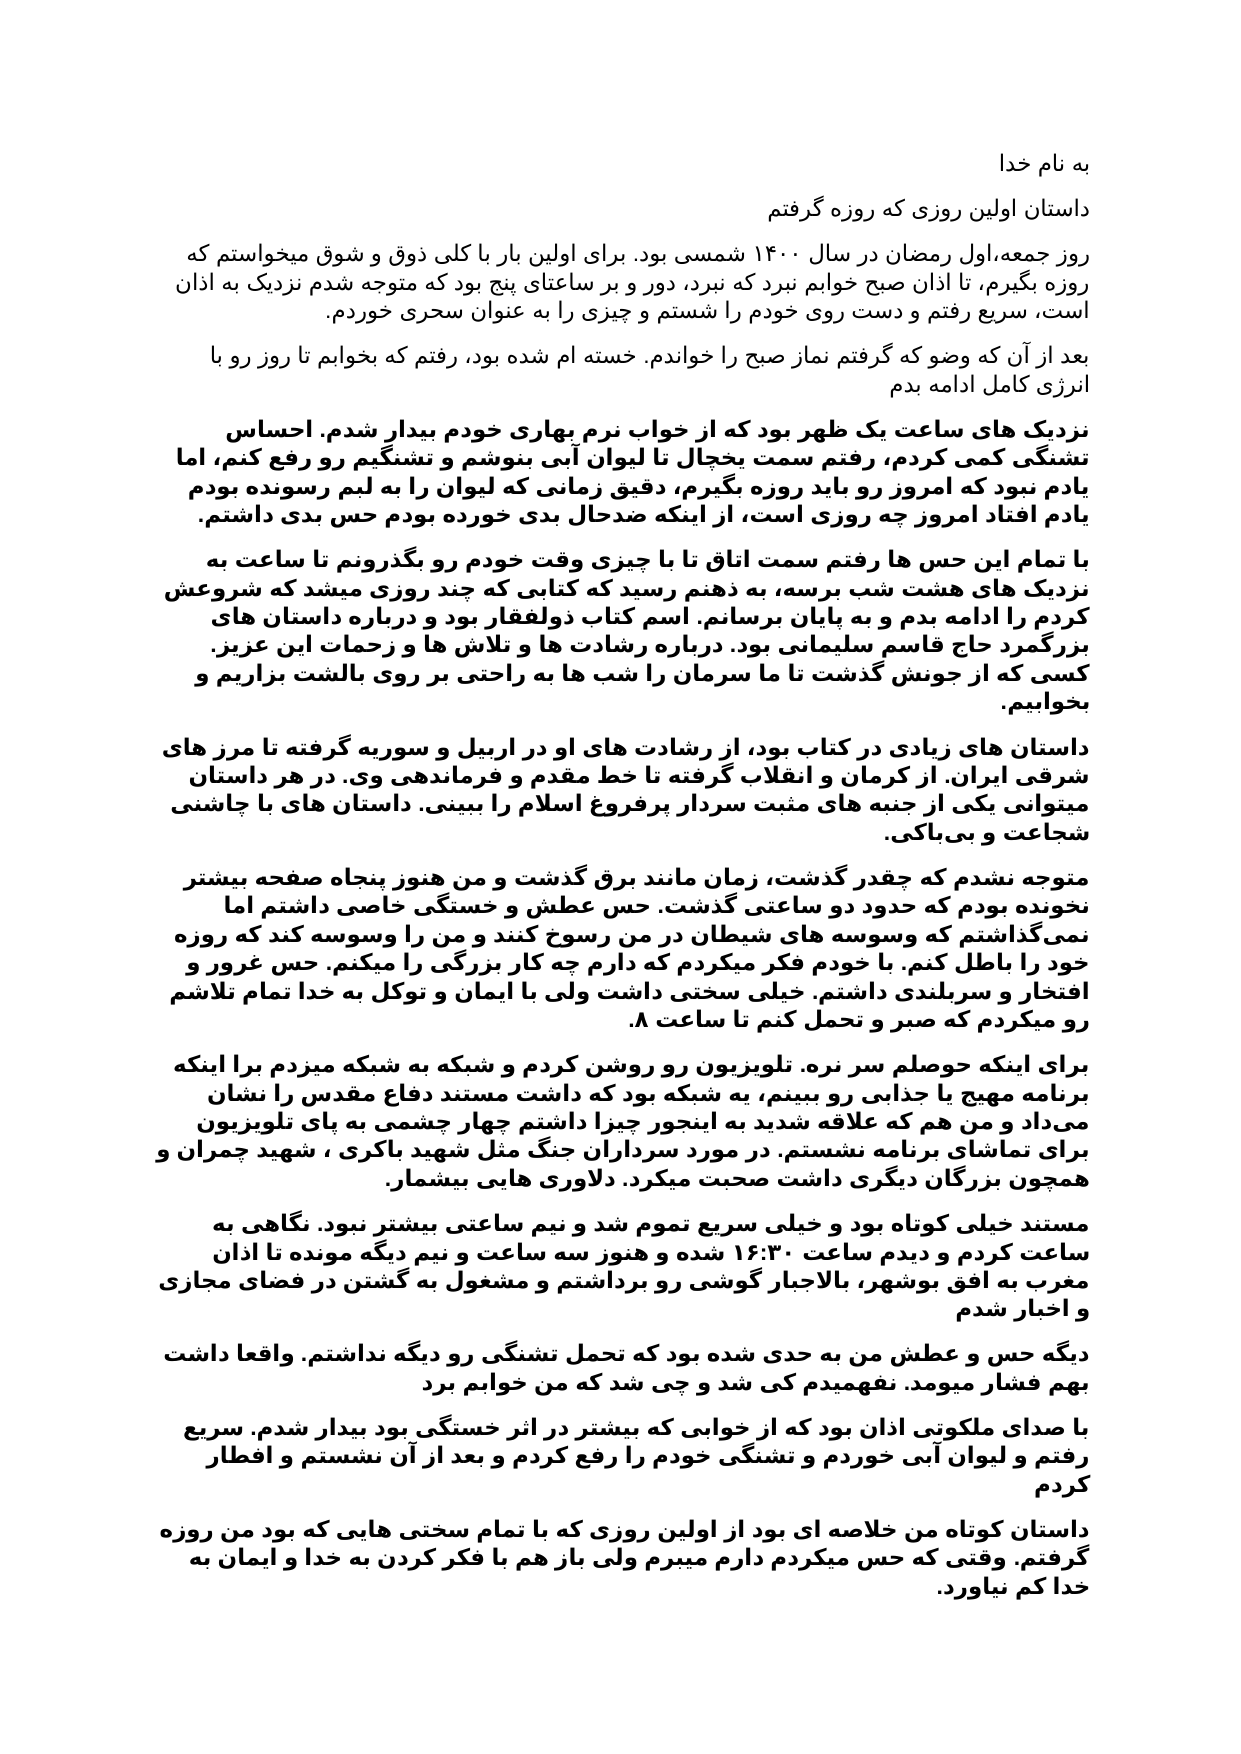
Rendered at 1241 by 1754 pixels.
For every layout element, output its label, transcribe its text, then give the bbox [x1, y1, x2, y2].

text نزدیک های ساعت یک ظهر بود که از خواب نرم بهاری خودم بیدار شدم. احساس تشنگی کمی کردم، رفتم سمت یخچال تا لیوان آبی بنوشم و تشنگیم رو رفع کنم، اما یادم نبود که امروز رو باید روزه بگیرم، دقیق زمانی که لیوان را به لبم رسونده بودم یادم افتاد امروز چه روزی است، از اینکه ضدحال بدی خورده بودم حس بدی داشتم. [150, 416, 1090, 527]
text مستند خیلی کوتاه بود و خیلی سریع تموم شد و نیم ساعتی بیشتر نبود. نگاهی به ساعت کردم و دیدم ساعت ۱۶:۳۰ شده و هنوز سه ساعت و نیم دیگه مونده تا اذان مغرب به افق بوشهر، بالاجبار گوشی رو برداشتم و مشغول به گشتن در فضای مجازی و اخبار شدم [150, 1210, 1090, 1322]
text به نام خدا [150, 150, 1090, 176]
text دیگه حس و عطش من به حدی شده بود که تحمل تشنگی رو دیگه نداشتم. واقعا داشت بهم فشار میومد. نفهمیدم کی شد و چی شد که من خوابم برد [150, 1340, 1090, 1395]
text با تمام این حس ها رفتم سمت اتاق تا با چیزی وقت خودم رو بگذرونم تا ساعت به نزدیک های هشت شب برسه، به ذهنم رسید که کتابی که چند روزی میشد که شروعش کردم را ادامه بدم و به پایان برسانم. اسم کتاب ذولفقار بود و درباره داستان های بزرگمرد حاج قاسم سلیمانی بود. درباره رشادت ها و تلاش ها و زحمات این عزیز. کسی که از جونش گذشت تا ما سرمان را شب ها به راحتی بر روی بالشت بزاریم و بخوابیم. [150, 546, 1090, 715]
text بعد از آن که وضو که گرفتم نماز صبح را خواندم. خسته ام شده بود، رفتم که بخوابم تا روز رو با انرژی کامل ادامه بدم [150, 342, 1090, 397]
text متوجه نشدم که چقدر گذشت، زمان مانند برق گذشت و من هنوز پنجاه صفحه بیشتر نخونده بودم که حدود دو ساعتی گذشت. حس عطش و خستگی خاصی داشتم اما نمی‌گذاشتم که وسوسه های شیطان در من رسوخ کنند و من را وسوسه کند که روزه خود را باطل کنم. با خودم فکر میکردم که دارم چه کار بزرگی را میکنم. حس غرور و افتخار و سربلندی داشتم. خیلی سختی داشت ولی با ایمان و توکل به خدا تمام تلاشم رو میکردم که صبر و تحمل کنم تا ساعت ۸. [150, 864, 1090, 1032]
text داستان اولین روزی که روزه گرفتم [150, 195, 1090, 221]
text روز جمعه،اول رمضان در سال ۱۴۰۰ شمسی بود. برای اولین بار با کلی ذوق و شوق میخواستم که روزه بگیرم، تا اذان صبح خوابم نبرد که نبرد، دور و بر ساعتای پنج بود که متوجه شدم نزدیک به اذان است، سریع رفتم و دست روی خودم را شستم و چیزی را به عنوان سحری خوردم. [150, 240, 1090, 323]
text داستان کوتاه من خلاصه ای بود از اولین روزی که با تمام سختی هایی که بود من روزه گرفتم. وقتی که حس میکردم دارم میبرم ولی باز هم با فکر کردن به خدا و ایمان به خدا کم نیاورد. [150, 1516, 1090, 1599]
text داستان های زیادی در کتاب بود، از رشادت های او در اربیل و سوریه گرفته تا مرز های شرقی ایران. از کرمان و انقلاب گرفته تا خط مقدم و فرماندهی وی. در هر داستان میتوانی یکی از جنبه های مثبت سردار پرفروغ اسلام را ببینی. داستان های با چاشنی شجاعت و بی‌باکی. [150, 733, 1090, 845]
text برای اینکه حوصلم سر نره. تلویزیون رو روشن کردم و شبکه به شبکه میزدم برا اینکه برنامه مهیج یا جذابی رو ببینم، یه شبکه بود که داشت مستند دفاع مقدس را نشان می‌داد و من هم که علاقه شدید به اینجور چیزا داشتم چهار چشمی به پای تلویزیون برای تماشای برنامه نشستم. در مورد سرداران جنگ مثل شهید باکری ، شهید چمران و همچون بزرگان دیگری داشت صحبت میکرد. دلاوری هایی بیشمار. [150, 1051, 1090, 1191]
text با صدای ملکوتی اذان بود که از خوابی که بیشتر در اثر خستگی بود بیدار شدم. سریع رفتم و لیوان آبی خوردم و تشنگی خودم را رفع کردم و بعد از آن نشستم و افطار کردم [150, 1414, 1090, 1497]
